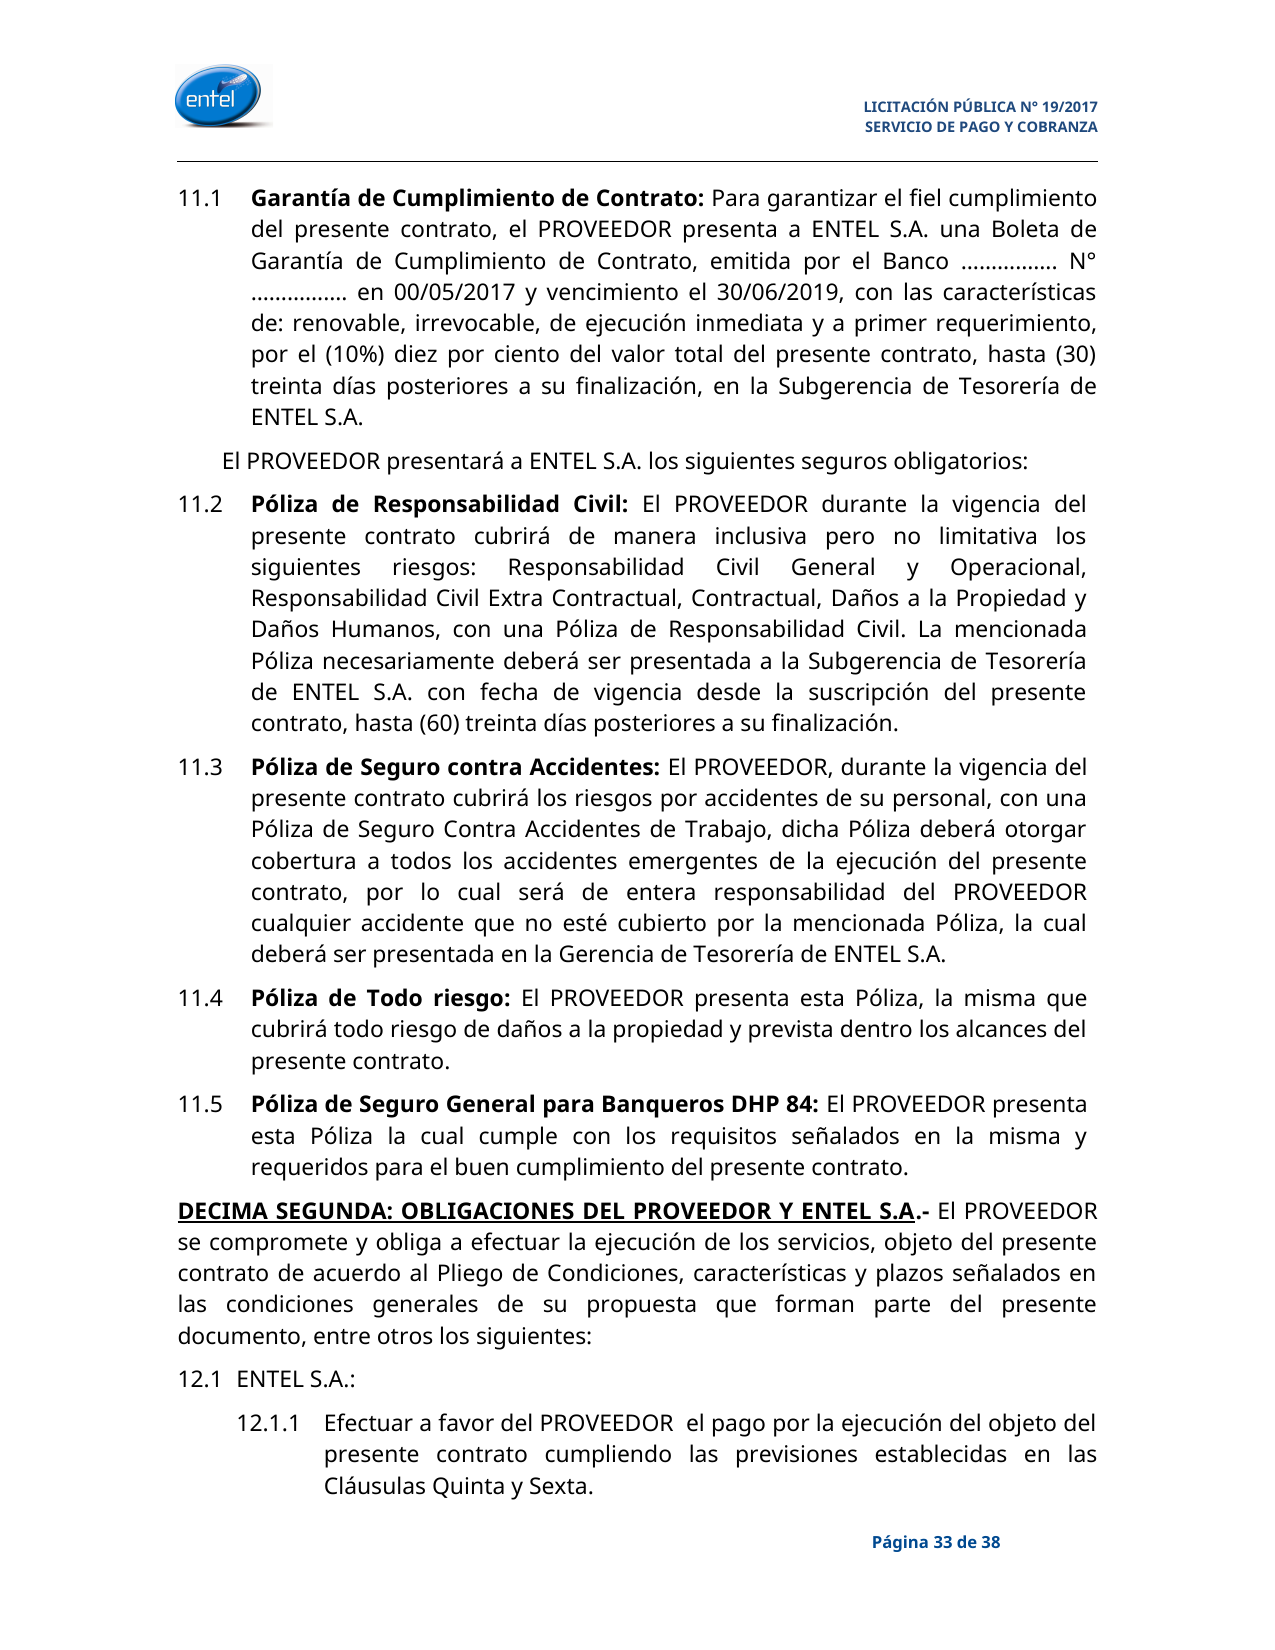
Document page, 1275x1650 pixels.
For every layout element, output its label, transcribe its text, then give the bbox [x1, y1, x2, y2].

text 11.1 Garantía de Cumplimiento de Contrato: Para garantizar el fiel cumplimiento del presente contrato, el PROVEEDOR presenta a ENTEL S.A. una Boleta de Garantía de Cumplimiento de Contrato, emitida por el Banco ……………. N° ……………. en 00/05/2017 y vencimiento el 30/06/2019, con las características de: renovable, irrevocable, de ejecución inmediata y a primer requerimiento, por el (10%) diez por ciento del valor total del presente contrato, hasta (30) treinta días posteriores a su finalización, en la Subgerencia de Tesorería de ENTEL S.A. [177, 182, 1098, 432]
text 11.5 Póliza de Seguro General para Banqueros DHP 84: El PROVEEDOR presenta esta Póliza la cual cumple con los requisitos señalados en la misma y requeridos para el buen cumplimiento del presente contrato. [177, 1088, 1088, 1182]
text 11.2 Póliza de Responsabilidad Civil: El PROVEEDOR durante la vigencia del presente contrato cubrirá de manera inclusiva pero no limitativa los siguientes riesgos: Responsabilidad Civil General y Operacional, Responsabilidad Civil Extra Contractual, Contractual, Daños a la Propiedad y Daños Humanos, con una Póliza de Responsabilidad Civil. La mencionada Póliza necesariamente deberá ser presentada a la Subgerencia de Tesorería de ENTEL S.A. con fecha de vigencia desde la suscripción del presente contrato, hasta (60) treinta días posteriores a su finalización. [177, 488, 1088, 738]
text 12.1 ENTEL S.A.: [177, 1363, 1098, 1394]
picture [174, 64, 274, 128]
text 11.4 Póliza de Todo riesgo: El PROVEEDOR presenta esta Póliza, la misma que cubrirá todo riesgo de daños a la propiedad y prevista dentro los alcances del presente contrato. [177, 982, 1088, 1076]
text El PROVEEDOR presentará a ENTEL S.A. los siguientes seguros obligatorios: [177, 444, 1098, 476]
text DECIMA SEGUNDA: OBLIGACIONES DEL PROVEEDOR Y ENTEL S.A.- El PROVEEDOR se compromete y obliga a efectuar la ejecución de los servicios, objeto del presente contrato de acuerdo al Pliego de Condiciones, características y plazos señalados en las condiciones generales de su propuesta que forman parte del presente documento, entre otros los siguientes: [177, 1194, 1098, 1351]
text 12.1.1 Efectuar a favor del PROVEEDOR el pago por la ejecución del objeto del presente contrato cumpliendo las previsiones establecidas en las Cláusulas Quinta y Sexta. [236, 1407, 1098, 1501]
text 11.3 Póliza de Seguro contra Accidentes: El PROVEEDOR, durante la vigencia del presente contrato cubrirá los riesgos por accidentes de su personal, con una Póliza de Seguro Contra Accidentes de Trabajo, dicha Póliza deberá otorgar cobertura a todos los accidentes emergentes de la ejecución del presente contrato, por lo cual será de entera responsabilidad del PROVEEDOR cualquier accidente que no esté cubierto por la mencionada Póliza, la cual deberá ser presentada en la Gerencia de Tesorería de ENTEL S.A. [177, 751, 1088, 969]
